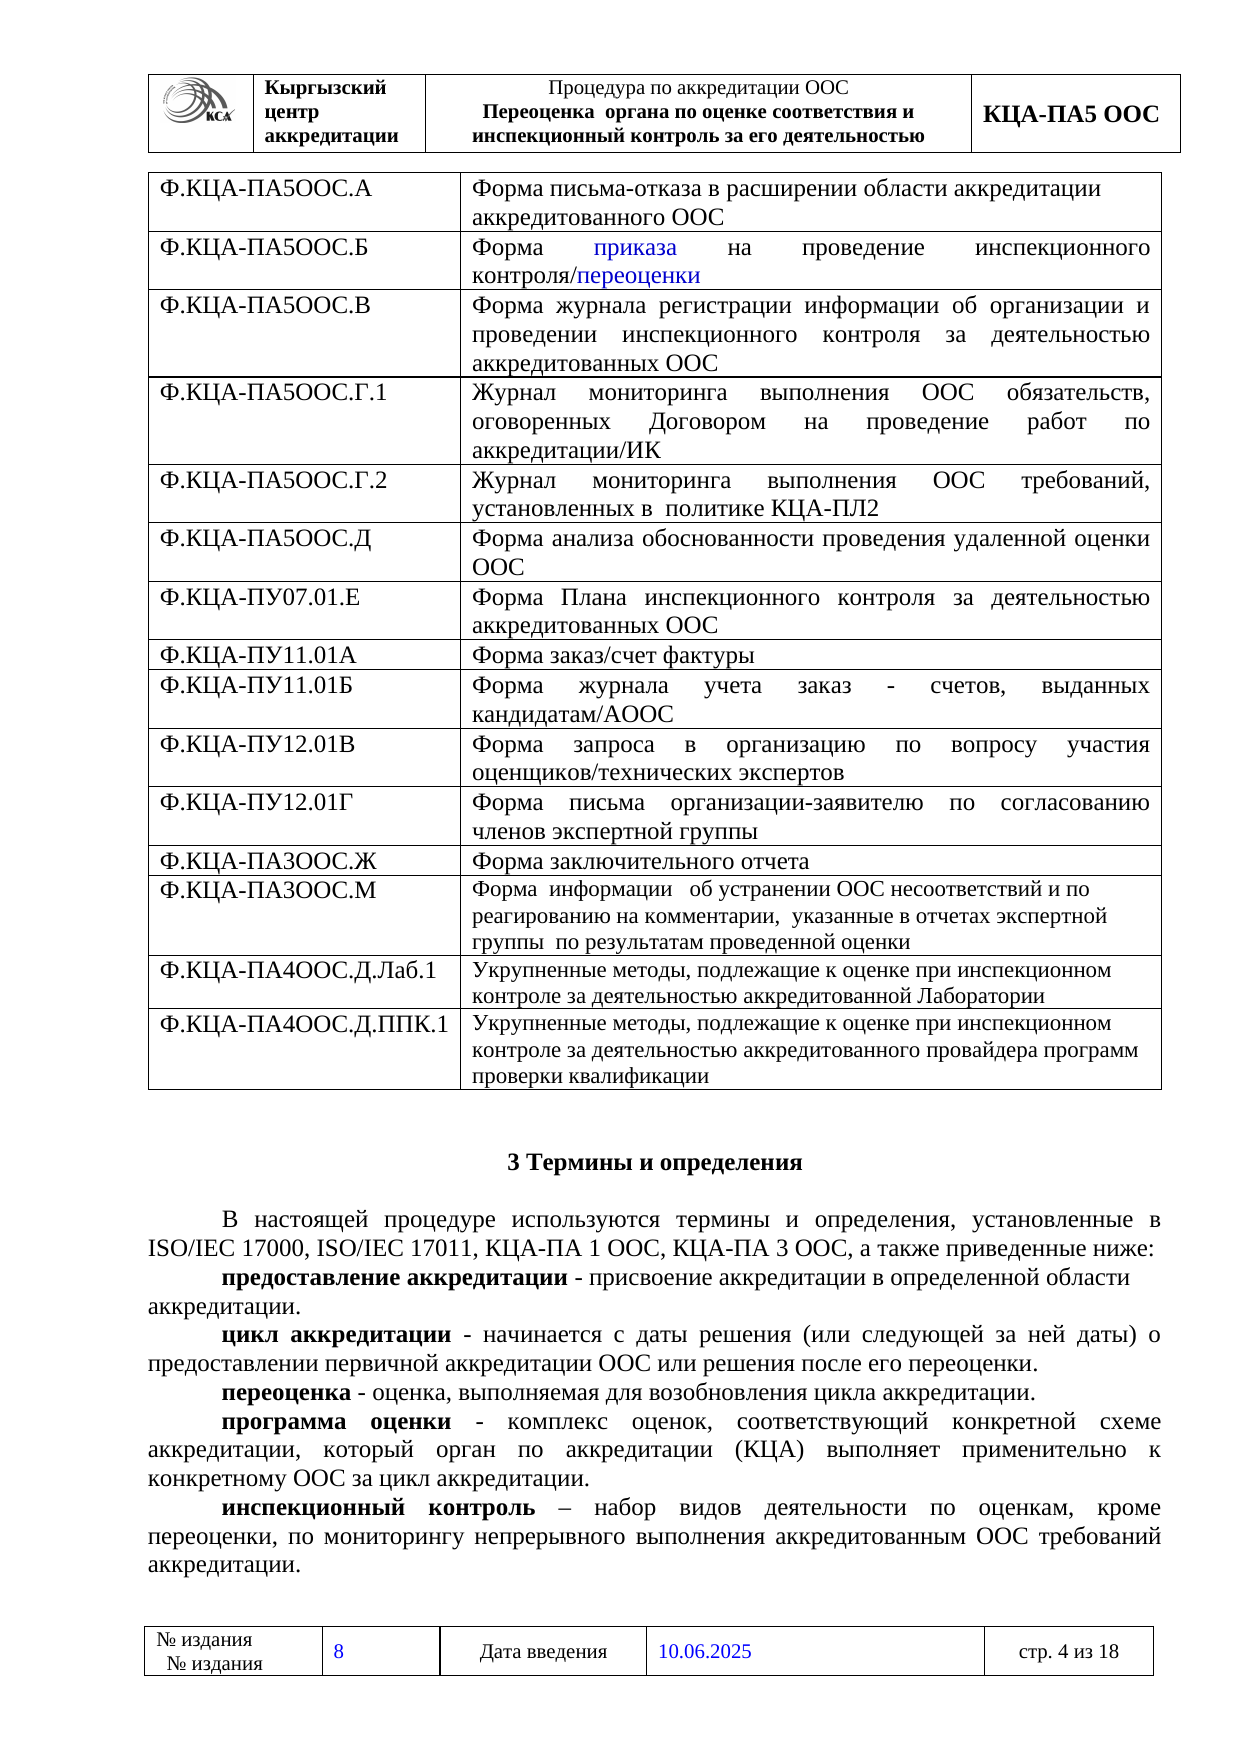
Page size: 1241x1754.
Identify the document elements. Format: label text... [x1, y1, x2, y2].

table_cell Ф.КЦА-ПА4ООС.Д.ППК.1 [149, 1009, 460, 1088]
table_cell Ф.КЦА-ПА3ООС.М [149, 876, 460, 954]
table_cell Ф.КЦА-ПУ11.01А [149, 640, 460, 669]
table_cell Ф.КЦА-ПУ07.01.Е [149, 582, 460, 639]
table_cell Ф.КЦА-ПА5ООС.Г.2 [149, 465, 460, 522]
table_cell Ф.КЦА-ПУ12.01Г [149, 787, 460, 845]
table_cell Форма информации об устранении ООС несоответствий и по реагированию на комментарии, указанные в отчетах экспертной группы по результатам проведенной оценки [461, 876, 1161, 954]
table_cell Форма письма-отказа в расширении области аккредитации аккредитованного ООС [461, 173, 1161, 231]
table_cell Укрупненные методы, подлежащие к оценке при инспекционном контроле за деятельностью аккредитованного провайдера программ проверки квалификации [461, 1009, 1161, 1088]
table_cell Форма журнала регистрации информации об организации и проведении инспекционного контроля за деятельностью аккредитованных ООС [461, 290, 1161, 376]
table_cell Журнал мониторинга выполнения ООС обязательств, оговоренных Договором на проведение работ по аккредитации/ИК [461, 378, 1161, 464]
table_cell Форма анализа обоснованности проведения удаленной оценки ООС [461, 523, 1161, 581]
text цикл аккредитации - начинается с даты решения (или следующей за ней даты) о предоставлении первичной аккредитации ООС или решения после его переоценки. [148, 1319, 1162, 1377]
table_cell Ф.КЦА-ПА3ООС.Ж [149, 846, 460, 874]
table_cell Ф.КЦА-ПА5ООС.Г.1 [149, 378, 460, 464]
table_cell Ф.КЦА-ПА5ООС.А [149, 173, 460, 231]
table_cell Ф.КЦА-ПА5ООС.Б [149, 232, 460, 289]
table_cell Ф.КЦА-ПУ11.01Б [149, 670, 460, 728]
text 3 Термины и определения [148, 1147, 1162, 1176]
table_cell Укрупненные методы, подлежащие к оценке при инспекционном контроле за деятельностью аккредитованной Лаборатории [461, 956, 1161, 1008]
table_cell Журнал мониторинга выполнения ООС требований, установленных в политике КЦА-ПЛ2 [461, 465, 1161, 522]
picture [159, 75, 236, 123]
table_cell Ф.КЦА-ПУ12.01В [149, 729, 460, 786]
table_cell Ф.КЦА-ПА4ООС.Д.Лаб.1 [149, 956, 460, 1008]
table_cell Форма заключительного отчета [461, 846, 1161, 874]
table_cell Форма заказ/счет фактуры [461, 640, 1161, 669]
table_cell Форма Плана инспекционного контроля за деятельностью аккредитованных ООС [461, 582, 1161, 639]
table_cell Форма журнала учета заказ - счетов, выданных кандидатам/АООС [461, 670, 1161, 728]
table_cell Ф.КЦА-ПА5ООС.В [149, 290, 460, 376]
text В настоящей процедуре используются термины и определения, установленные в ISO/IEC 17000, ISO/IEC 17011, КЦА-ПА 1 ООС, КЦА-ПА 3 ООС, а также приведенные ниже: [148, 1204, 1162, 1262]
table_cell Форма запроса в организацию по вопросу участия оценщиков/технических экспертов [461, 729, 1161, 786]
table_cell Форма письма организации-заявителю по согласованию членов экспертной группы [461, 787, 1161, 845]
text предоставление аккредитации - присвоение аккредитации в определенной области аккредитации. [148, 1262, 1162, 1319]
text программа оценки - комплекс оценок, соответствующий конкретной схеме аккредитации, который орган по аккредитации (КЦА) выполняет применительно к конкретному ООС за цикл аккредитации. [148, 1406, 1162, 1492]
text инспекционный контроль – набор видов деятельности по оценкам, кроме переоценки, по мониторингу непрерывного выполнения аккредитованным ООС требований аккредитации. [148, 1492, 1162, 1578]
text переоценка - оценка, выполняемая для возобновления цикла аккредитации. [148, 1377, 1162, 1406]
table_cell Форма приказа на проведение инспекционного контроля/переоценки [461, 232, 1161, 289]
